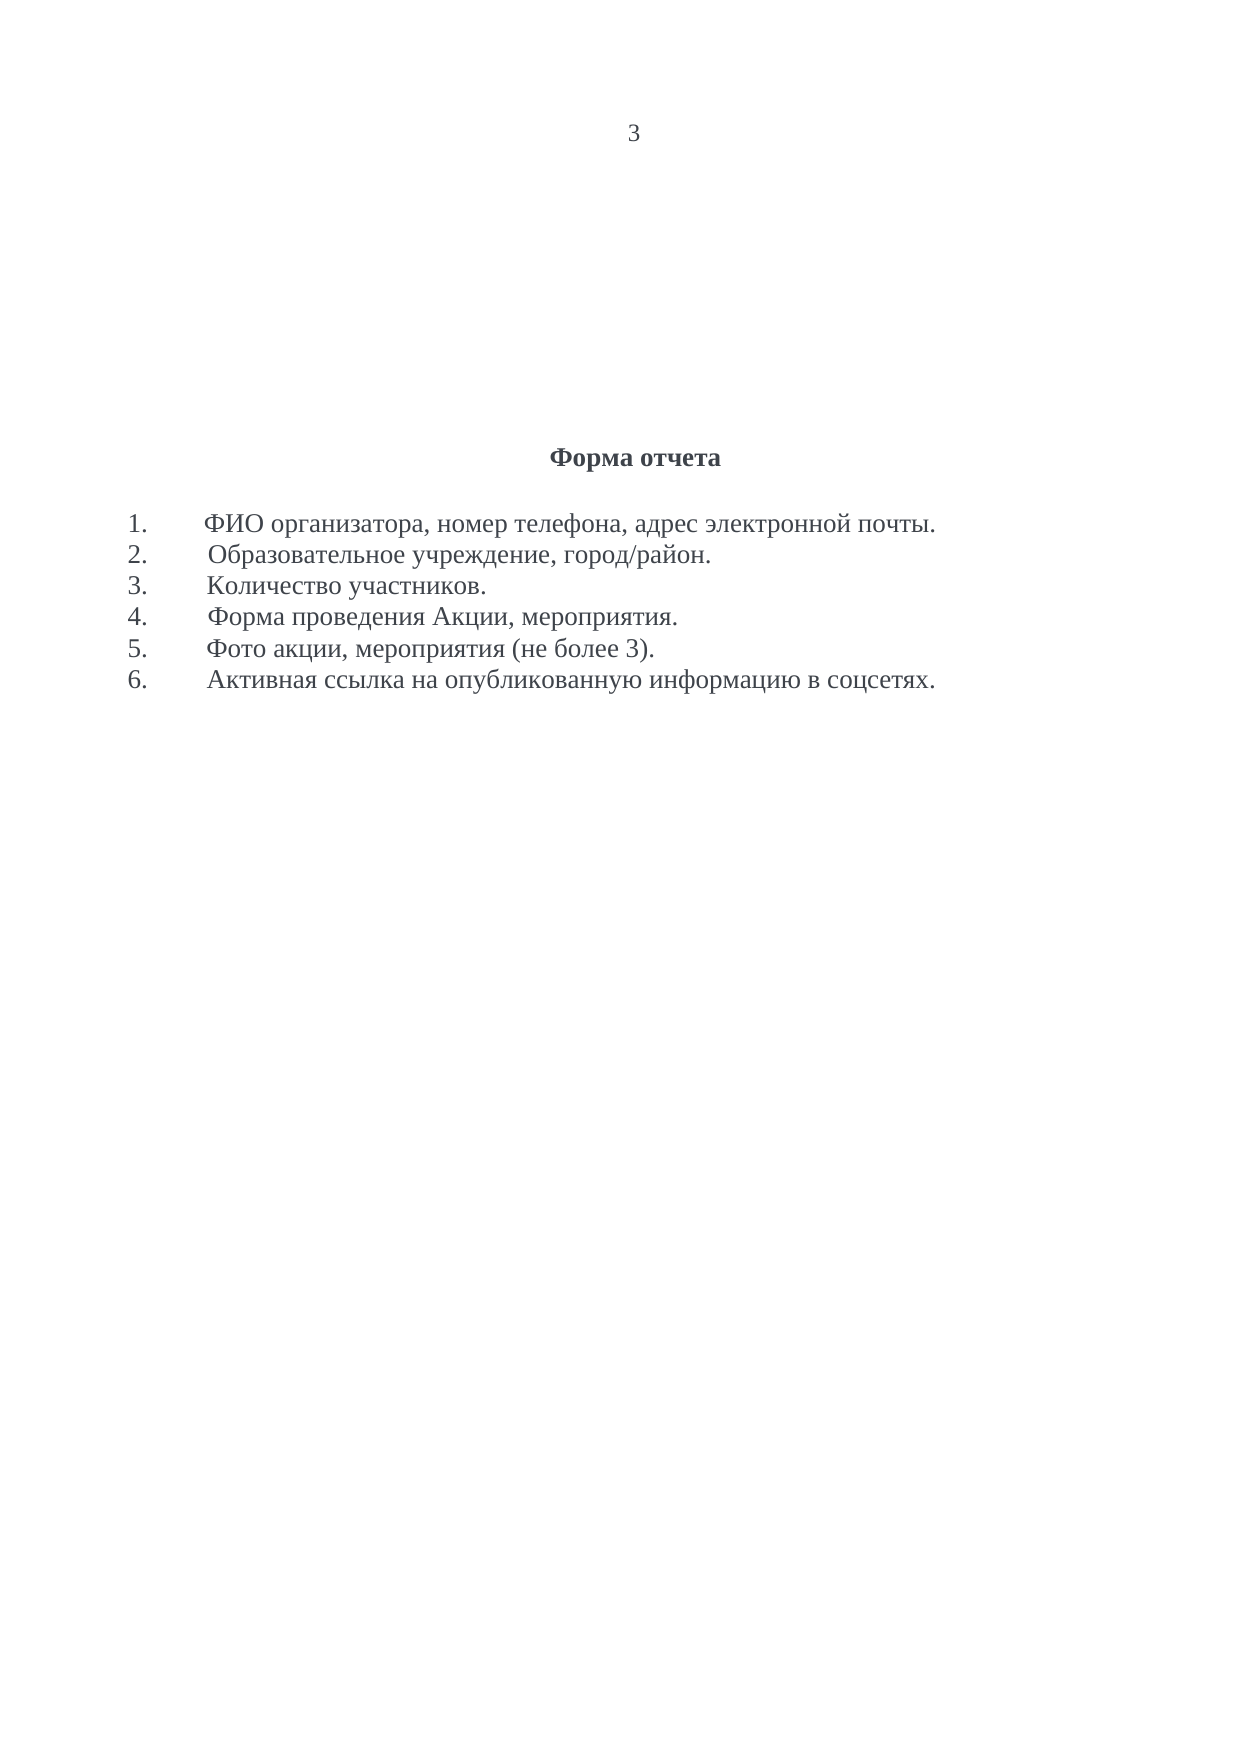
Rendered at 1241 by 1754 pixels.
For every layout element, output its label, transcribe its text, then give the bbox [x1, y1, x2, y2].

list ФИО организатора, номер телефона, адрес электронной почты. [127, 507, 1143, 538]
list Количество участников. [127, 569, 1143, 601]
text Форма отчета [127, 441, 1143, 472]
list Образовательное учреждение, город/район. [127, 538, 1143, 569]
list Фото акции, мероприятия (не более 3). [127, 632, 1143, 663]
list Активная ссылка на опубликованную информацию в соцсетях. [127, 663, 1143, 694]
list Форма проведения Акции, мероприятия. [127, 601, 1143, 632]
